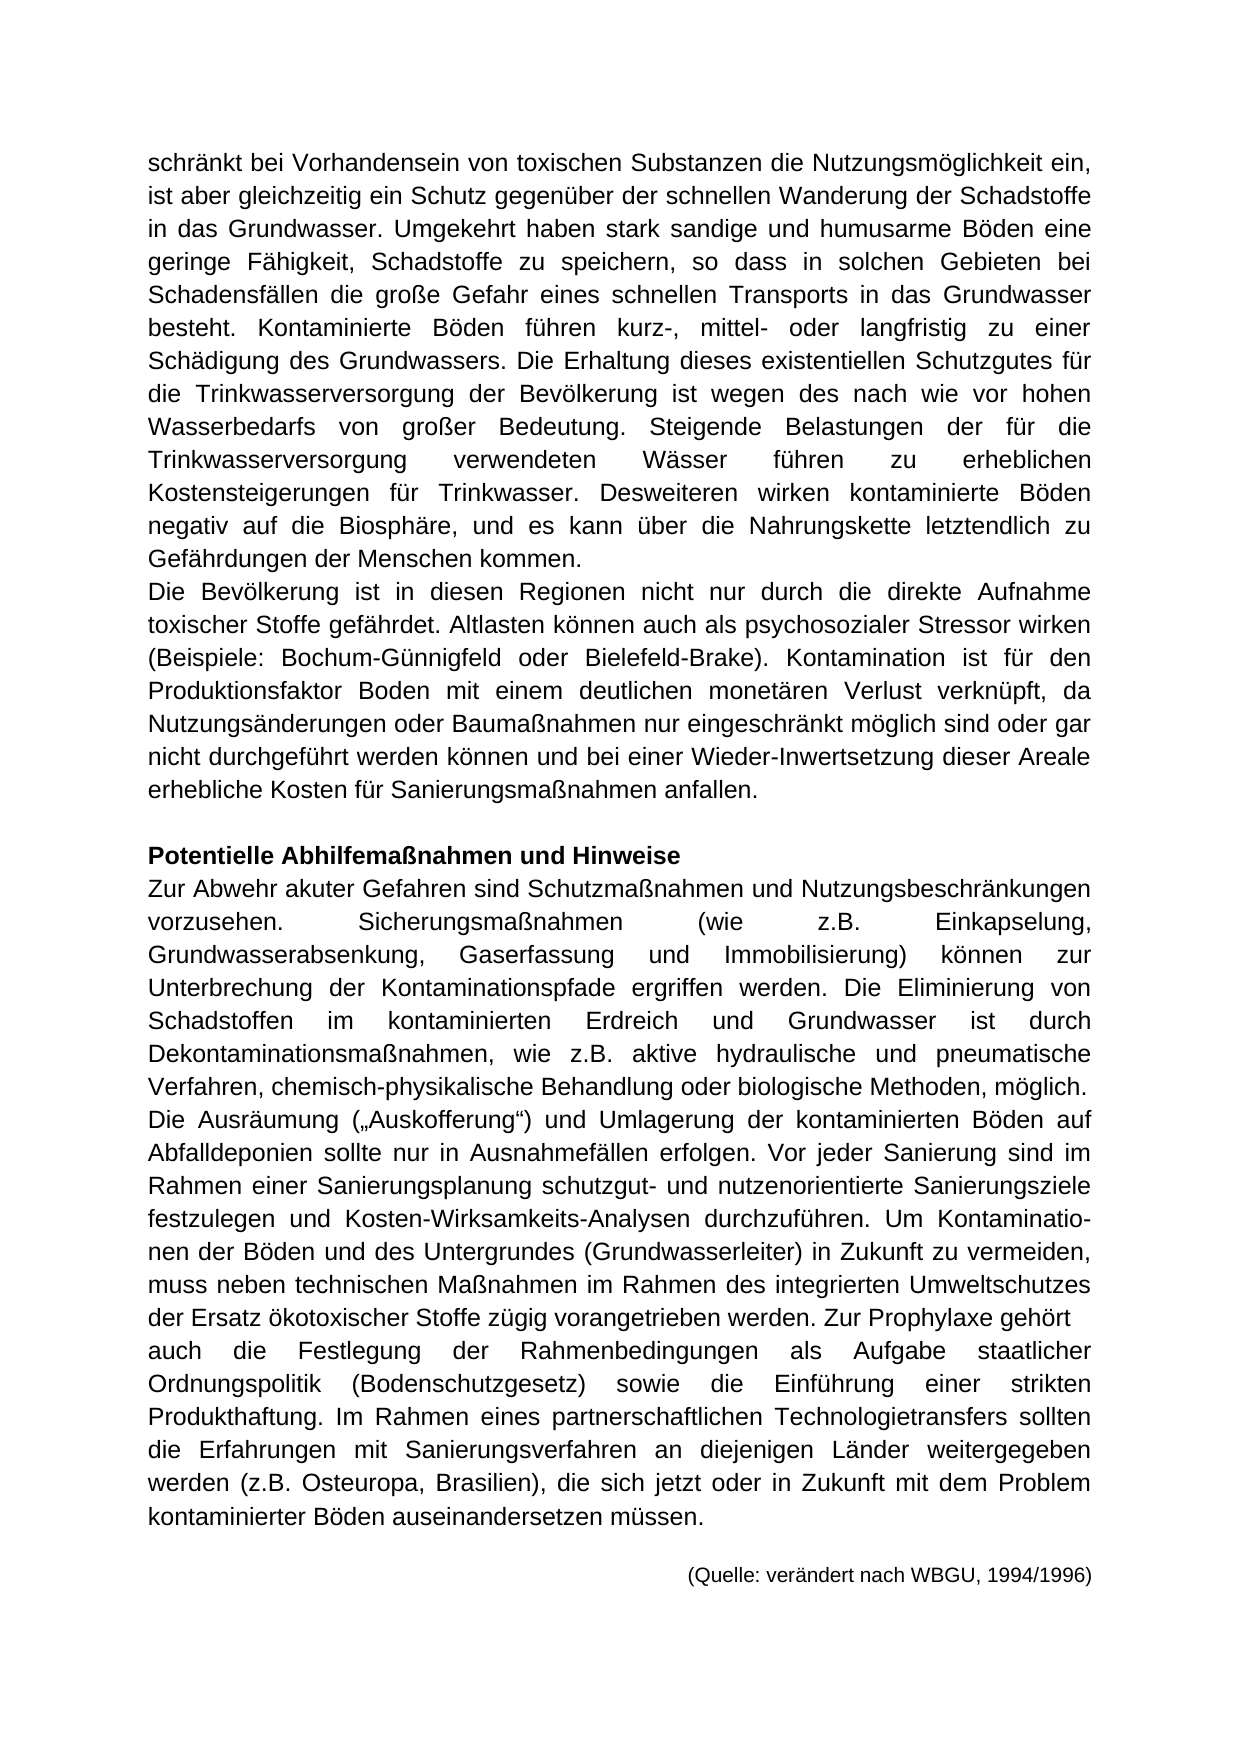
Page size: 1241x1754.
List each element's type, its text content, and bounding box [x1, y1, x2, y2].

text Zur Abwehr akuter Gefahren sind Schutzmaßnahmen und Nutzungsbeschränkungen vorzusehen. Sicherungsmaßnahmen (wie z.B. Einkapselung, Grundwasserabsenkung, Gaserfassung und Immobilisierung) können zur Unterbrechung der Kontaminationspfade ergriffen werden. Die Eliminierung von Schadstoffen im kontaminierten Erdreich und Grundwasser ist durch Dekontaminationsmaßnahmen, wie z.B. aktive hydraulische und pneumatische Verfahren, chemisch-physikalische Behandlung oder biologische Methoden, möglich. [148, 874, 1093, 1101]
text Die Bevölkerung ist in diesen Regionen nicht nur durch die direkte Aufnahme toxischer Stoffe gefährdet. Altlasten können auch als psychosozialer Stressor wirken (Beispiele: Bochum-Günnigfeld oder Bielefeld-Brake). Kontamination ist für den Produktionsfaktor Boden mit einem deutlichen monetären Verlust verknüpft, da Nutzungsänderungen oder Baumaßnahmen nur eingeschränkt möglich sind oder gar nicht durchgeführt werden können und bei einer Wieder-Inwertsetzung dieser Areale erhebliche Kosten für Sanierungsmaßnahmen anfallen. [148, 577, 1093, 804]
text (Quelle: verändert nach WBGU, 1994/1996) [148, 1563, 1093, 1587]
text Potentielle Abhilfemaßnahmen und Hinweise [148, 841, 1093, 870]
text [148, 148, 1093, 573]
text Die Ausräumung („Auskofferung“) und Umlagerung der kontaminierten Böden auf Abfalldeponien sollte nur in Ausnahmefällen erfolgen. Vor jeder Sanierung sind im Rahmen einer Sanierungsplanung schutzgut- und nutzenorientierte Sanierungsziele festzulegen und Kosten-Wirksamkeits-Analysen durchzuführen. Um Kontaminatio-nen der Böden und des Untergrundes (Grundwasserleiter) in Zukunft zu vermeiden, muss neben technischen Maßnahmen im Rahmen des integrierten Umweltschutzes der Ersatz ökotoxischer Stoffe zügig vorangetrieben werden. Zur Prophylaxe gehört [148, 1105, 1093, 1332]
text auch die Festlegung der Rahmenbedingungen als Aufgabe staatlicher Ordnungspolitik (Bodenschutzgesetz) sowie die Einführung einer strikten Produkthaftung. Im Rahmen eines partnerschaftlichen Technologietransfers sollten die Erfahrungen mit Sanierungsverfahren an diejenigen Länder weitergegeben werden (z.B. Osteuropa, Brasilien), die sich jetzt oder in Zukunft mit dem Problem kontaminierter Böden auseinandersetzen müssen. [148, 1336, 1093, 1530]
